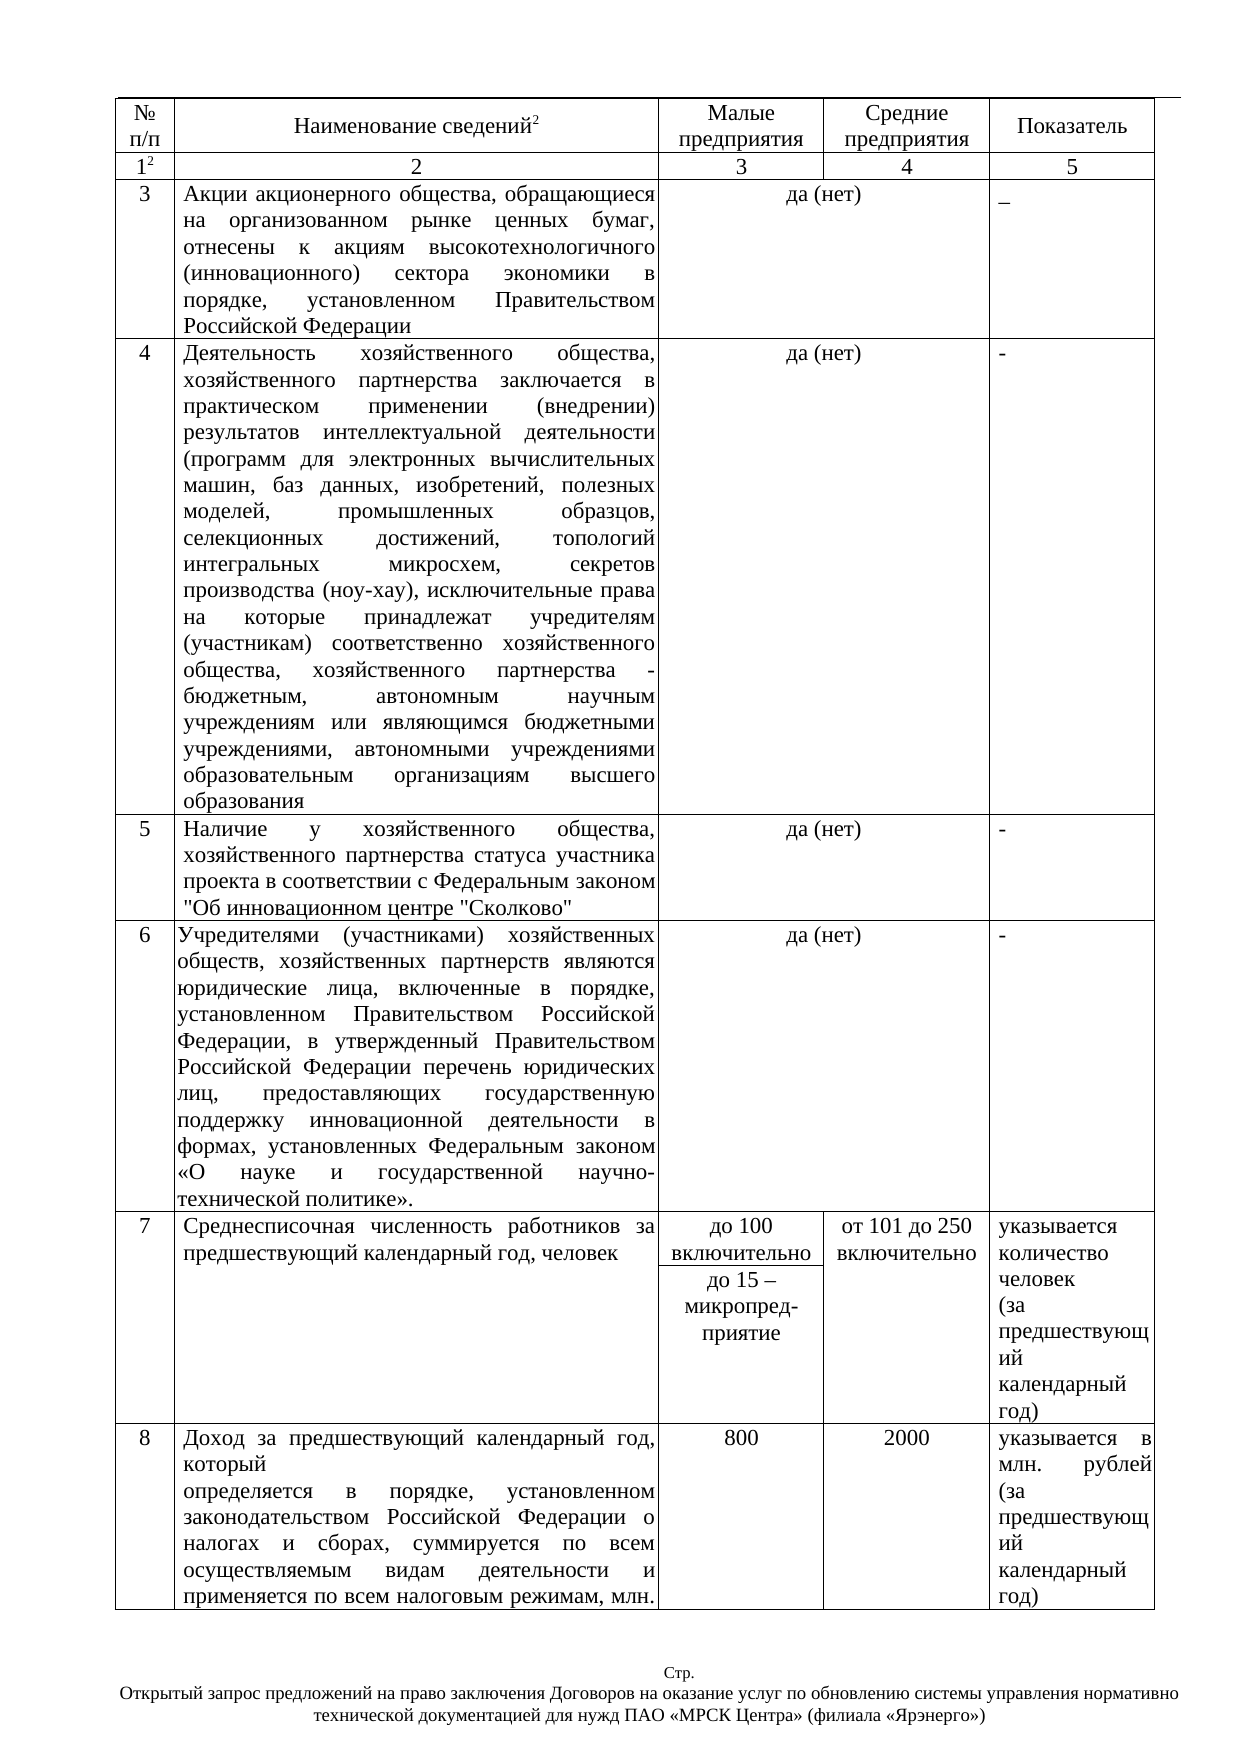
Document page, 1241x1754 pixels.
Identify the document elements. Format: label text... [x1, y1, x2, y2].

table_cell Деятельность хозяйственного общества, хозяйственного партнерства заключается в практическом применении (внедрении) результатов интеллектуальной деятельности (программ для электронных вычислительных машин, баз данных, изобретений, полезных моделей, промышленных образцов, селекционных достижений, топологий интегральных микросхем, секретов производства (ноу-хау), исключительные права на которые принадлежат учредителям (участникам) соответственно хозяйственного общества, хозяйственного партнерства - бюджетным, автономным научным учреждениям или являющимся бюджетными учреждениями, автономными учреждениями образовательным организациям высшего образования [175, 339, 658, 814]
table_cell Акции акционерного общества, обращающиеся на организованном рынке ценных бумаг, отнесены к акциям высокотехнологичного (инновационного) сектора экономики в порядке, установленном Правительством Российской Федерации [175, 180, 658, 338]
table_header Показатель [990, 99, 1154, 152]
table_header № п/п [116, 99, 174, 152]
table_cell _ [990, 180, 1154, 338]
table_cell указывается в млн. рублей (за предшествующий календарный год) [990, 1424, 1154, 1608]
table_cell 12 [116, 153, 174, 179]
table_cell Наличие у хозяйственного общества, хозяйственного партнерства статуса участника проекта в соответствии с Федеральным законом "Об инновационном центре "Сколково" [175, 815, 658, 920]
table_cell - [990, 339, 1154, 814]
table_header Наименование сведений2 [175, 99, 658, 152]
table_cell указывается количество человек (за предшествующий календарный год) [990, 1212, 1154, 1423]
table_cell 2000 [824, 1424, 989, 1608]
table_cell - [990, 921, 1154, 1211]
table_cell 3 [116, 180, 174, 338]
table_cell да (нет) [659, 815, 989, 920]
table_cell 6 [116, 921, 174, 1211]
table_cell - [990, 815, 1154, 920]
table_header Малые предприятия [659, 99, 823, 152]
table_cell 4 [116, 339, 174, 814]
table_cell Среднесписочная численность работников за предшествующий календарный год, человек [175, 1212, 658, 1423]
table_cell до 15 – микропредприятие [659, 1266, 823, 1423]
table_cell до 100 включительно [659, 1212, 823, 1265]
table_cell 800 [659, 1424, 823, 1608]
table_cell да (нет) [659, 180, 989, 338]
table_cell 5 [116, 815, 174, 920]
table_cell 2 [175, 153, 658, 179]
table_cell 8 [116, 1424, 174, 1608]
table_cell 3 [659, 153, 823, 179]
table_header Средние предприятия [824, 99, 989, 152]
table_cell Учредителями (участниками) хозяйственных обществ, хозяйственных партнерств являются юридические лица, включенные в порядке, установленном Правительством Российской Федерации, в утвержденный Правительством Российской Федерации перечень юридических лиц, предоставляющих государственную поддержку инновационной деятельности в формах, установленных Федеральным законом «О науке и государственной научно-технической политике». [175, 921, 658, 1211]
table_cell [175, 1424, 658, 1608]
table_cell 4 [824, 153, 989, 179]
table_cell да (нет) [659, 921, 989, 1211]
table_cell 7 [116, 1212, 174, 1423]
table_cell да (нет) [659, 339, 989, 814]
table_cell от 101 до 250 включительно [824, 1212, 989, 1423]
table_cell 5 [990, 153, 1154, 179]
